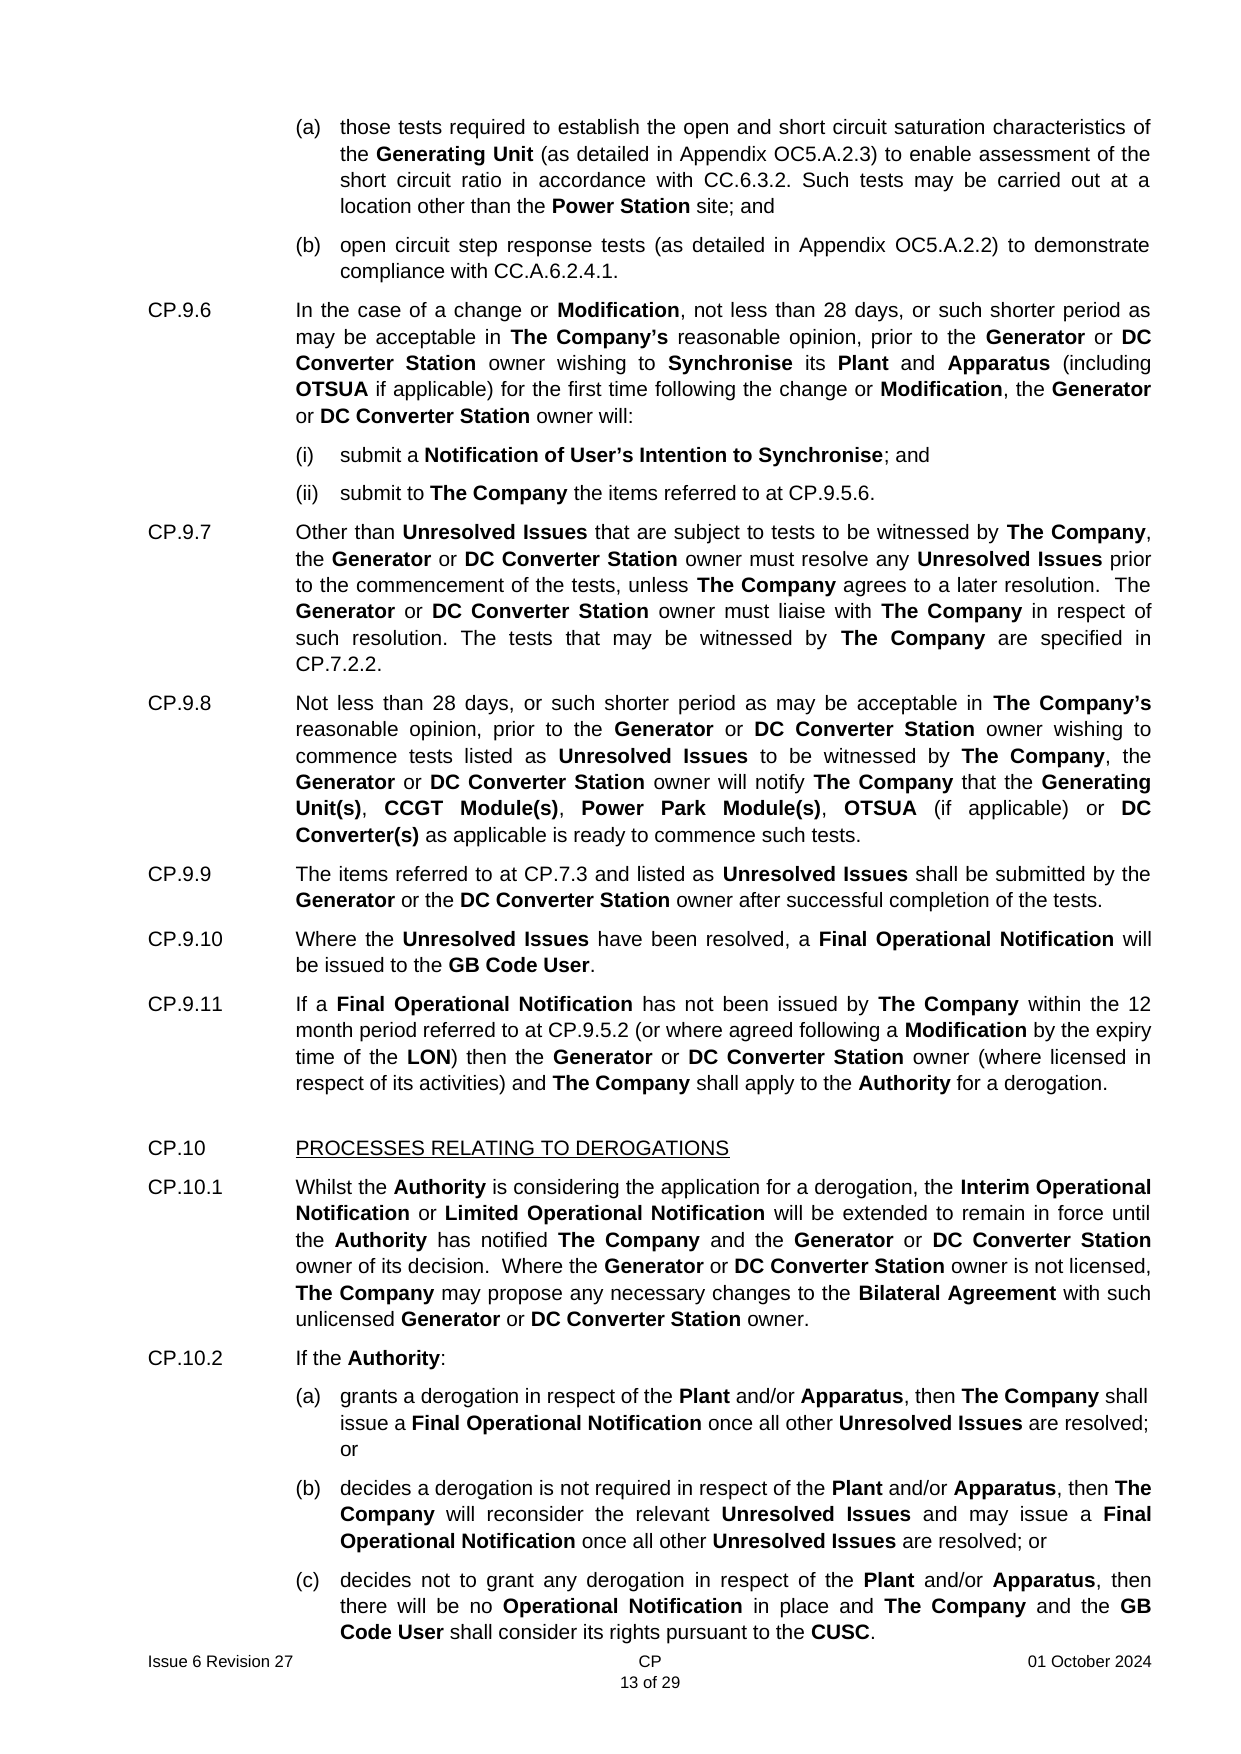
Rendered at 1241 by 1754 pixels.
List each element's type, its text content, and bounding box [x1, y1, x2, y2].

text CP.9.7 Other than Unresolved Issues that are subject to tests to be witnessed by The Company, the Generator or DC Converter Station owner must resolve any Unresolved Issues prior to the commencement of the tests, unless The Company agrees to a later resolution. The Generator or DC Converter Station owner must liaise with The Company in respect of such resolution. The tests that may be witnessed by The Company are specified in CP.7.2.2. [148, 520, 1152, 676]
text (b) open circuit step response tests (as detailed in Appendix OC5.A.2.2) to demonstrate compliance with CC.A.6.2.4.1. [295, 233, 1152, 283]
text CP.9.9 The items referred to at CP.7.3 and listed as Unresolved Issues shall be submitted by the Generator or the DC Converter Station owner after successful completion of the tests. [148, 861, 1152, 912]
text CP.9.6 In the case of a change or Modification, not less than 28 days, or such shorter period as may be acceptable in The Company’s reasonable opinion, prior to the Generator or DC Converter Station owner wishing to Synchronise its Plant and Apparatus (including OTSUA if applicable) for the first time following the change or Modification, the Generator or DC Converter Station owner will: [148, 298, 1152, 427]
text CP.9.10 Where the Unresolved Issues have been resolved, a Final Operational Notification will be issued to the GB Code User. [148, 927, 1152, 977]
text (a) those tests required to establish the open and short circuit saturation characteristics of the Generating Unit (as detailed in Appendix OC5.A.2.3) to enable assessment of the short circuit ratio in accordance with CC.6.3.2. Such tests may be carried out at a location other than the Power Station site; and [295, 115, 1152, 218]
text (ii) submit to The Company the items referred to at CP.9.5.6. [295, 481, 1152, 505]
text (i) submit a Notification of User’s Intention to Synchronise; and [295, 442, 1152, 466]
text (c) decides not to grant any derogation in respect of the Plant and/or Apparatus, then there will be no Operational Notification in place and The Company and the GB Code User shall consider its rights pursuant to the CUSC. [295, 1567, 1152, 1644]
text CP.9.11 If a Final Operational Notification has not been issued by The Company within the 12 month period referred to at CP.9.5.2 (or where agreed following a Modification by the expiry time of the LON) then the Generator or DC Converter Station owner (where licensed in respect of its activities) and The Company shall apply to the Authority for a derogation. [148, 992, 1152, 1095]
text CP.10.1 Whilst the Authority is considering the application for a derogation, the Interim Operational Notification or Limited Operational Notification will be extended to remain in force until the Authority has notified The Company and the Generator or DC Converter Station owner of its decision. Where the Generator or DC Converter Station owner is not licensed, The Company may propose any necessary changes to the Bilateral Agreement with such unlicensed Generator or DC Converter Station owner. [148, 1175, 1152, 1331]
text (a) grants a derogation in respect of the Plant and/or Apparatus, then The Company shall issue a Final Operational Notification once all other Unresolved Issues are resolved; or [295, 1384, 1152, 1461]
text (b) decides a derogation is not required in respect of the Plant and/or Apparatus, then The Company will reconsider the relevant Unresolved Issues and may issue a Final Operational Notification once all other Unresolved Issues are resolved; or [295, 1476, 1152, 1553]
text CP.9.8 Not less than 28 days, or such shorter period as may be acceptable in The Company’s reasonable opinion, prior to the Generator or DC Converter Station owner wishing to commence tests listed as Unresolved Issues to be witnessed by The Company, the Generator or DC Converter Station owner will notify The Company that the Generating Unit(s), CCGT Module(s), Power Park Module(s), OTSUA (if applicable) or DC Converter(s) as applicable is ready to commence such tests. [148, 691, 1152, 846]
text CP.10.2 If the Authority: [148, 1346, 1152, 1369]
text CP.10 PROCESSES RELATING TO DEROGATIONS [148, 1136, 1152, 1160]
